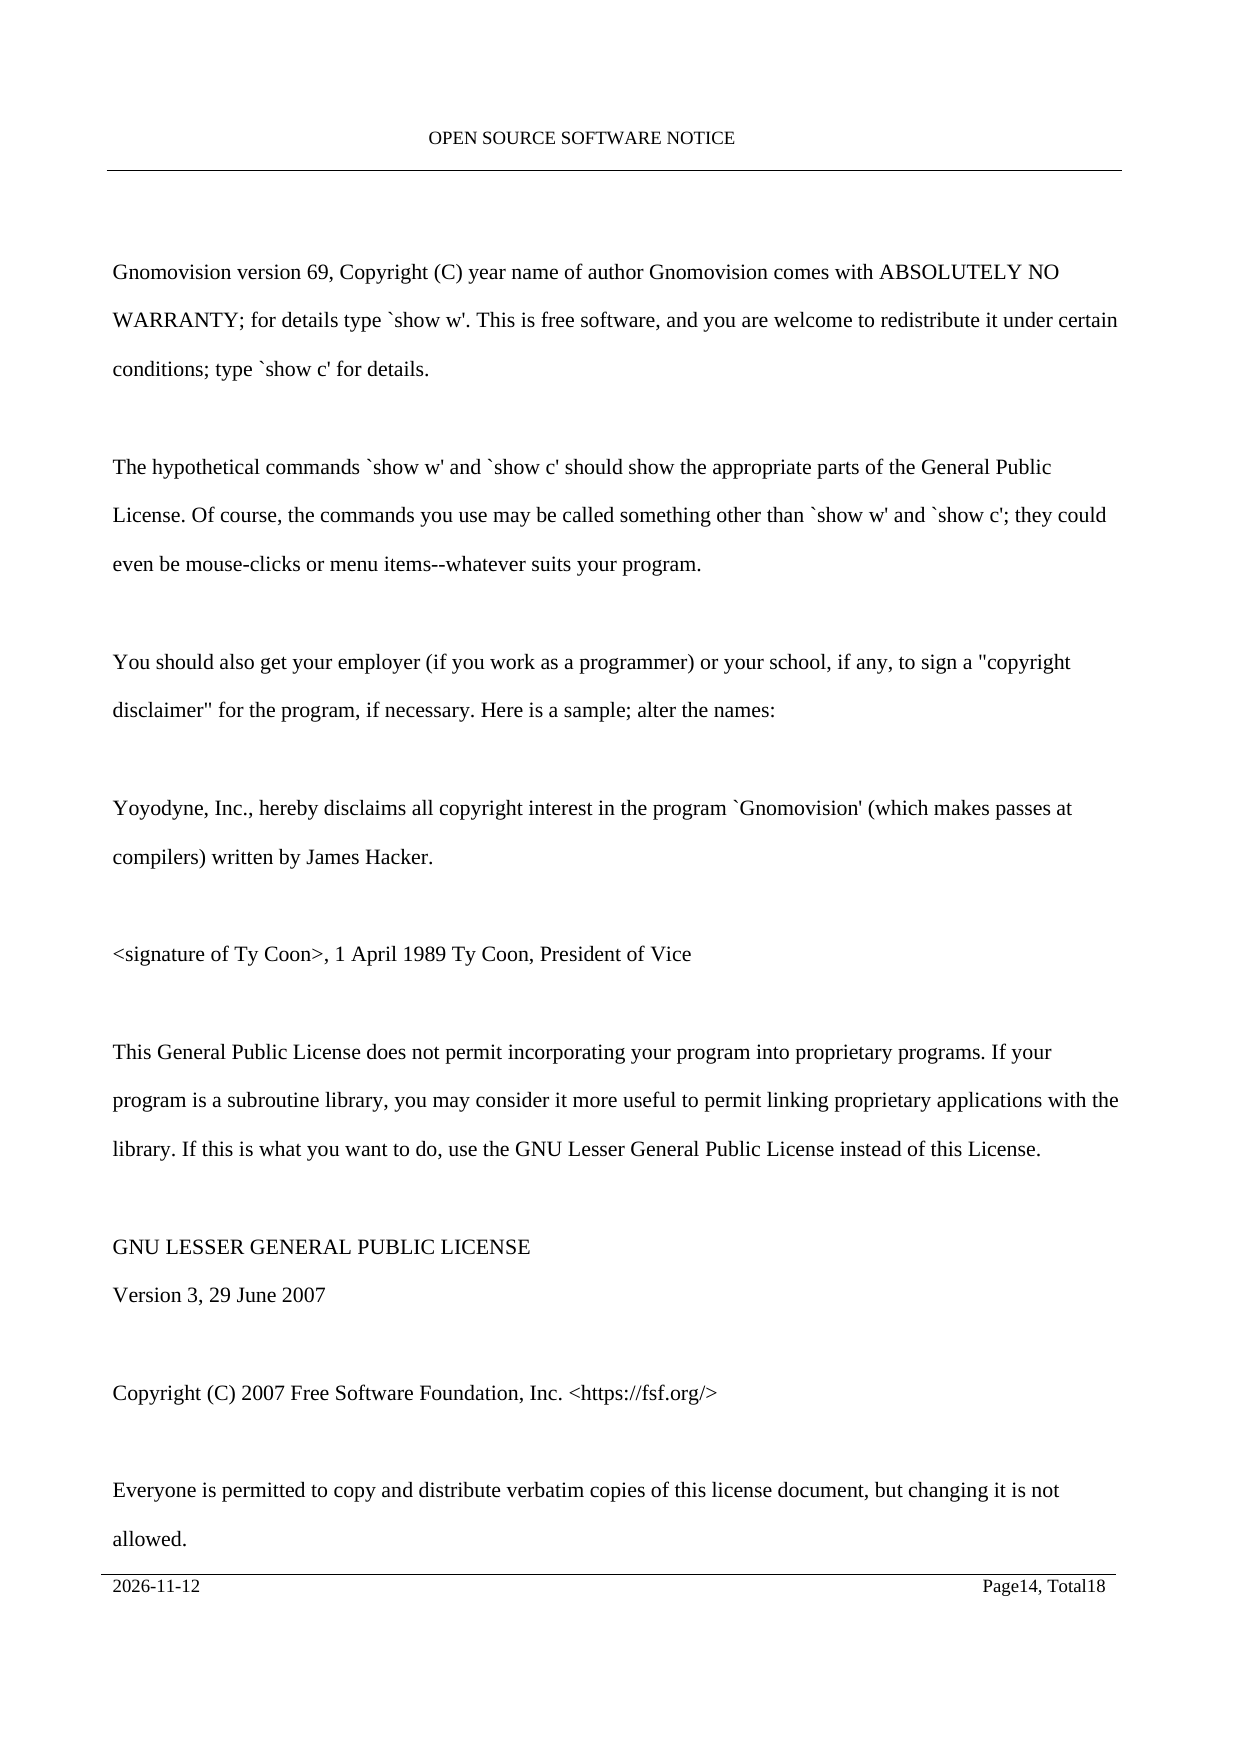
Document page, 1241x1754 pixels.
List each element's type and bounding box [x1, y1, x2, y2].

text [112, 206, 1128, 1555]
